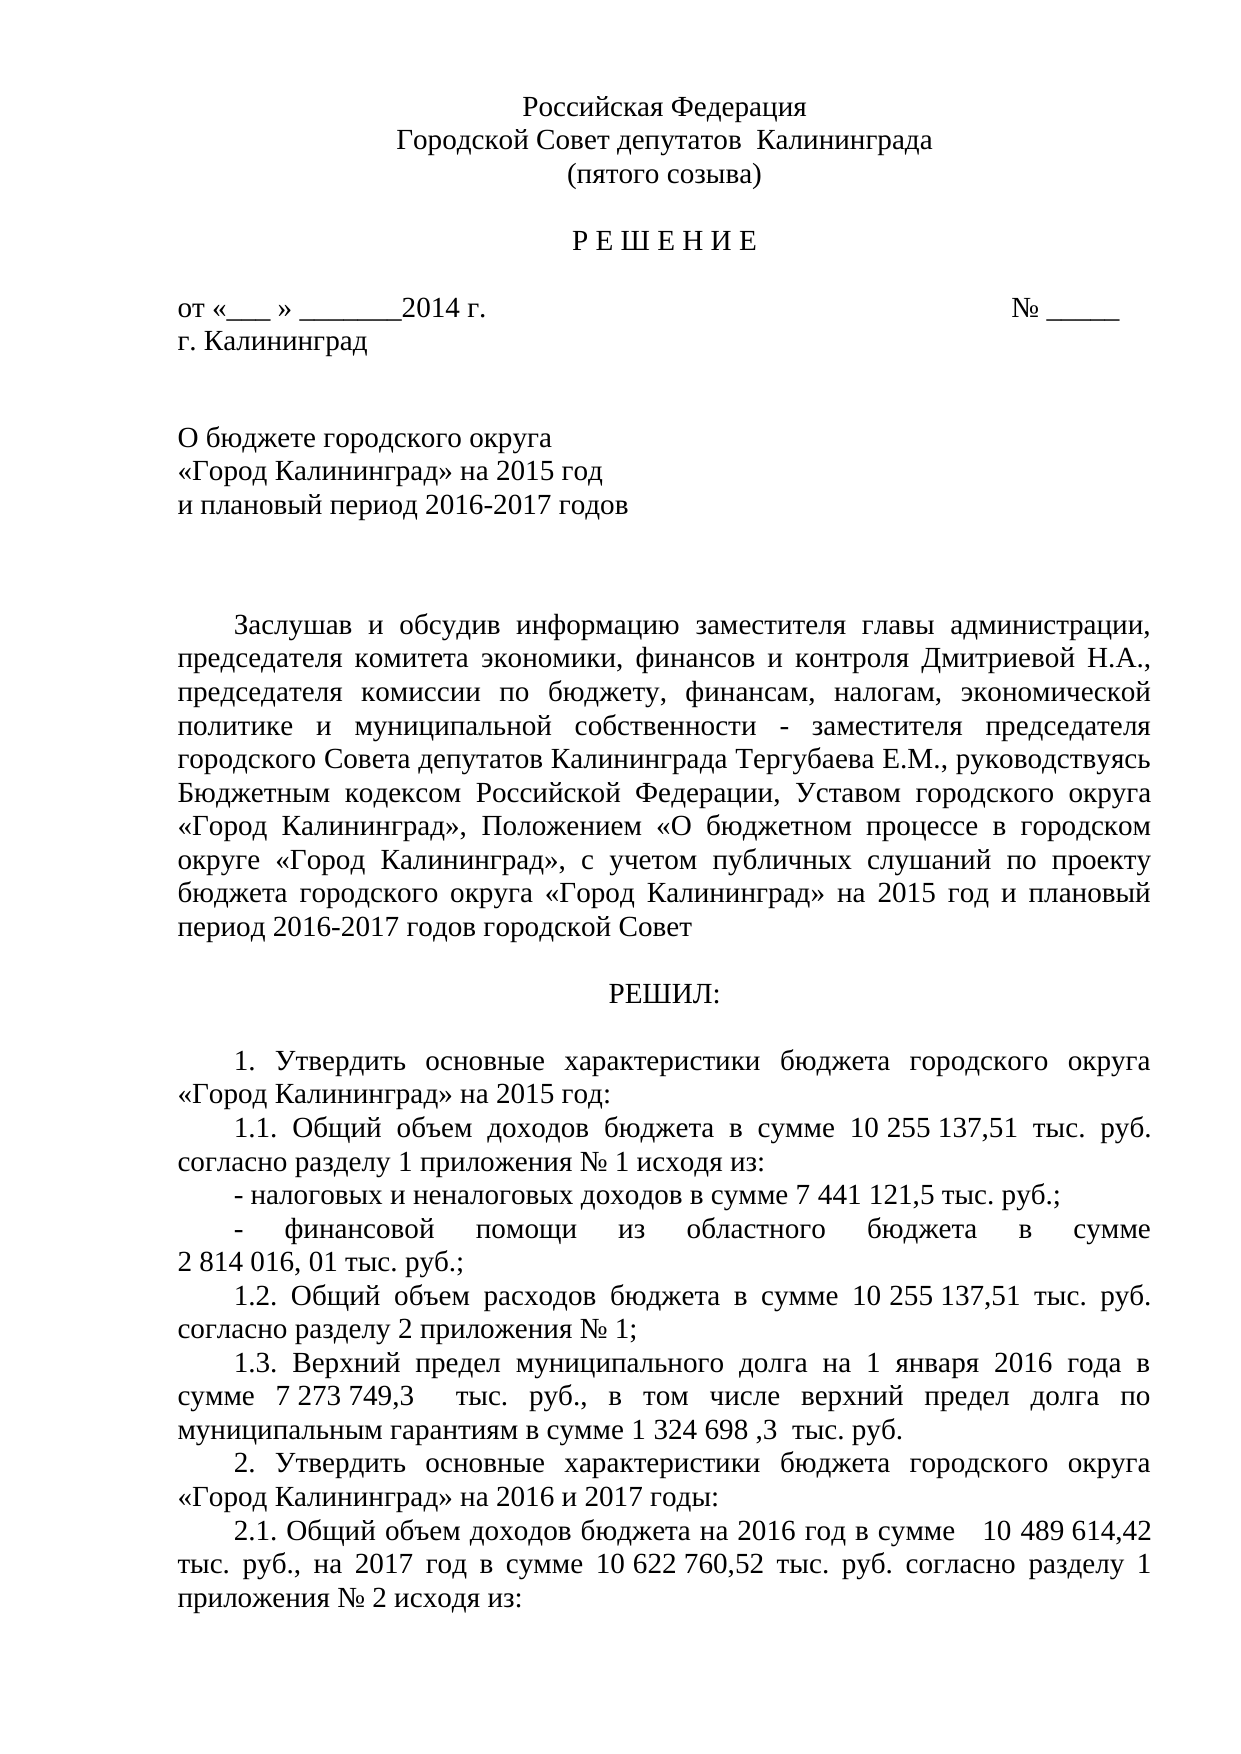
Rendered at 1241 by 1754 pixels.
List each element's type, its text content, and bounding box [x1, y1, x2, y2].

text 1. Утвердить основные характеристики бюджета городского округа «Город Калининград» на 2015 год: [177, 1043, 1152, 1110]
text - налоговых и неналоговых доходов в сумме 7 441 121,5 тыс. руб.; [177, 1177, 1152, 1211]
text 1.1. Общий объем доходов бюджета в сумме 10 255 137,51 тыс. руб. согласно разделу 1 приложения № 1 исходя из: [177, 1110, 1152, 1177]
text - финансовой помощи из областного бюджета в сумме 2 814 016, 01 тыс. руб.; [177, 1211, 1152, 1278]
text РЕШИЛ: [177, 976, 1152, 1009]
text Российская Федерация [177, 89, 1152, 122]
text (пятого созыва) [177, 156, 1152, 189]
text 1.2. Общий объем расходов бюджета в сумме 10 255 137,51 тыс. руб. согласно разделу 2 приложения № 1; [177, 1278, 1152, 1345]
text Р Е Ш Е Н И Е [177, 223, 1152, 256]
text О бюджете городского округа «Город Калининград» на 2015 год и плановый период 2016-2017 годов [177, 420, 1152, 520]
text 2. Утвердить основные характеристики бюджета городского округа «Город Калининград» на 2016 и 2017 годы: [177, 1446, 1152, 1513]
text 1.3. Верхний предел муниципального долга на 1 января 2016 года в сумме 7 273 749,3 тыс. руб., в том числе верхний предел долга по муниципальным гарантиям в сумме 1 324 698 ,3 тыс. руб. [177, 1345, 1152, 1446]
text от «___ » _______2014 г. № _____ г. Калининград [177, 290, 1152, 357]
text 2.1. Общий объем доходов бюджета на 2016 год в сумме 10 489 614,42 тыс. руб., на 2017 год в сумме 10 622 760,52 тыс. руб. согласно разделу 1 приложения № 2 исходя из: [177, 1513, 1152, 1613]
text Заслушав и обсудив информацию заместителя главы администрации, председателя комитета экономики, финансов и контроля Дмитриевой Н.А., председателя комиссии по бюджету, финансам, налогам, экономической политике и муниципальной собственности - заместителя председателя городского Совета депутатов Калининграда Тергубаева Е.М., руководствуясь Бюджетным кодексом Российской Федерации, Уставом городского округа «Город Калининград», Положением «О бюджетном процессе в городском округе «Город Калининград», с учетом публичных слушаний по проекту бюджета городского округа «Город Калининград» на 2015 год и плановый период 2016-2017 годов городской Совет [177, 607, 1152, 942]
text Городской Совет депутатов Калининграда [177, 122, 1152, 156]
